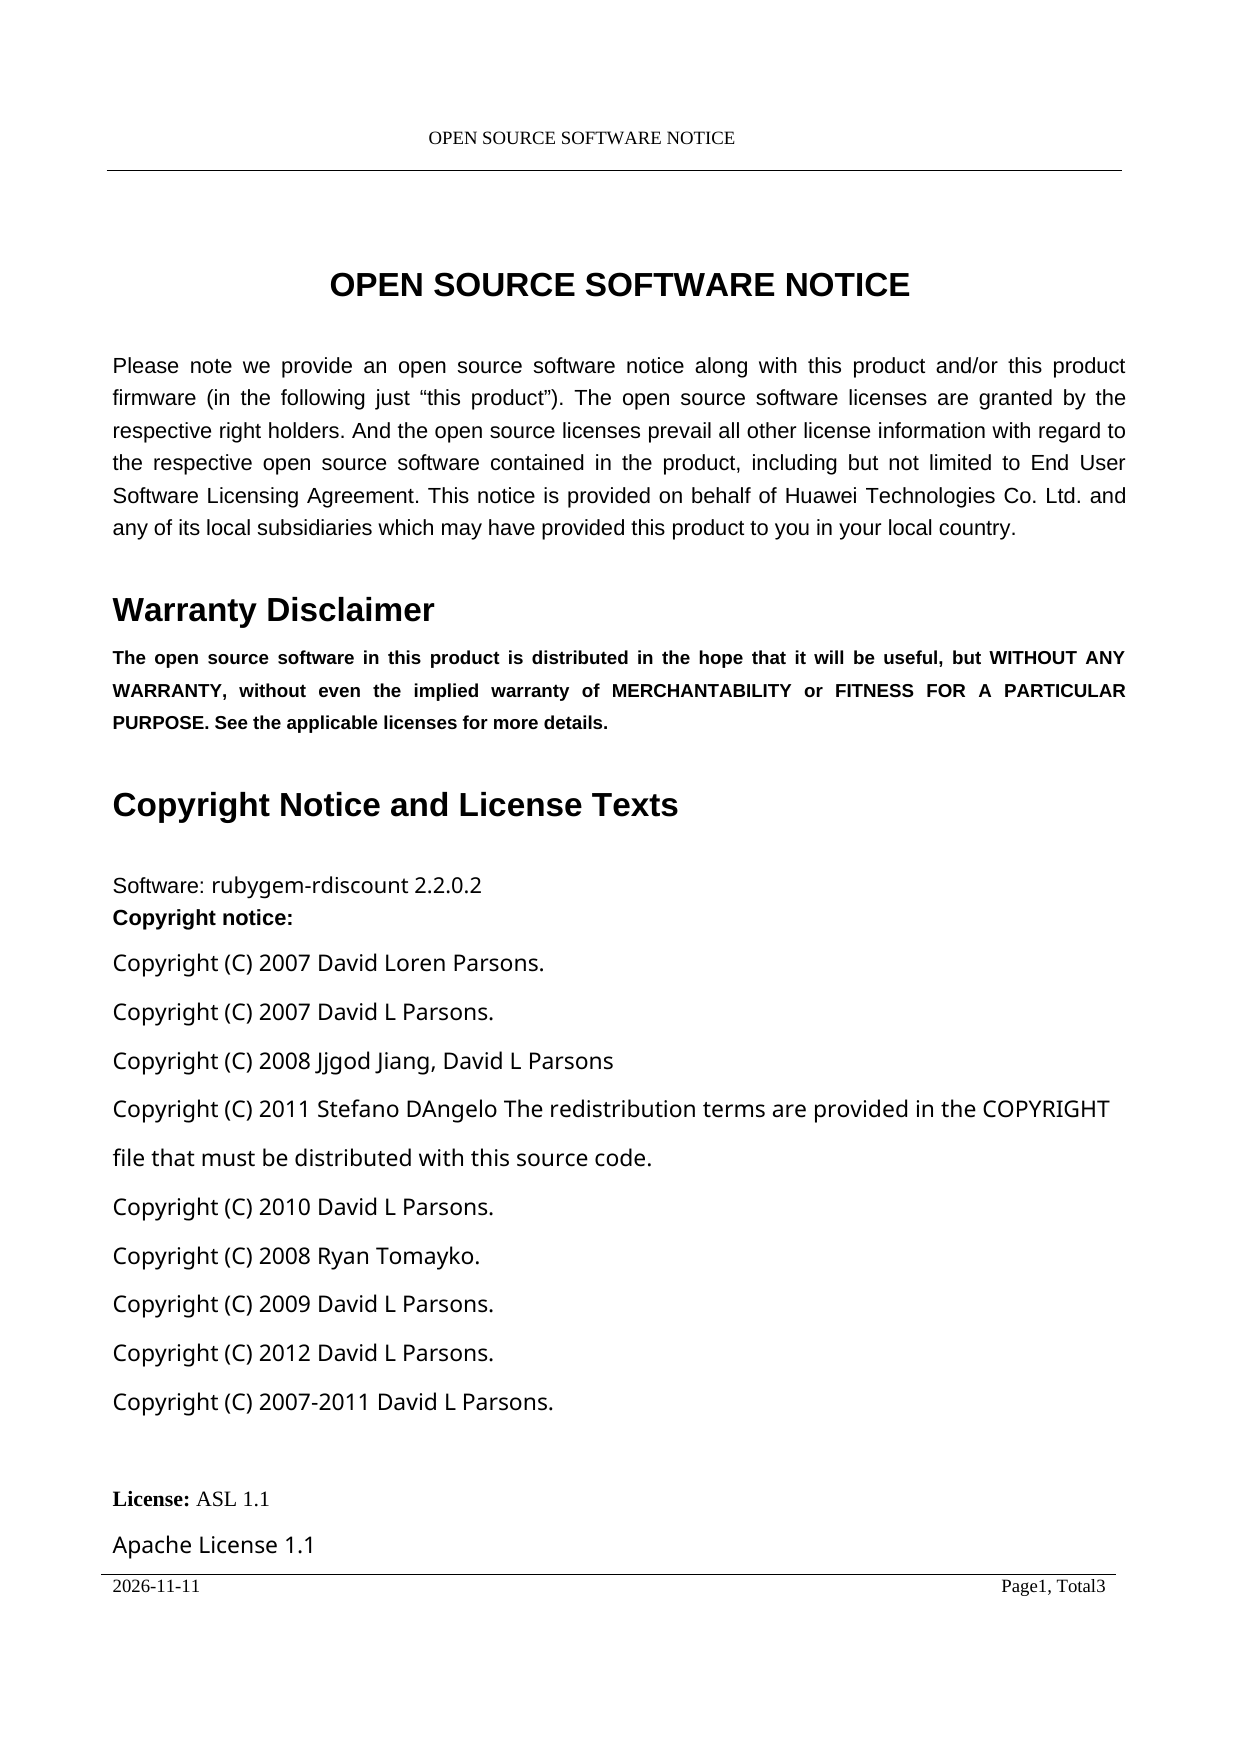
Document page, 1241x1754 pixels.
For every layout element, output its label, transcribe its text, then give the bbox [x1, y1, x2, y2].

text Please note we provide an open source software notice along with this product and/or this product firmware (in the following just “this product”). The open source software licenses are granted by the respective right holders. And the open source licenses prevail all other license information with regard to the respective open source software contained in the product, including but not limited to End User Software Licensing Agreement. This notice is provided on behalf of Huawei Technologies Co. Ltd. and any of its local subsidiaries which may have provided this product to you in your local country. [112, 349, 1128, 544]
text OPEN SOURCE SOFTWARE NOTICE [112, 251, 1128, 316]
text Copyright notice: [112, 901, 1128, 934]
text Apache License 1.1 [112, 1528, 1128, 1560]
text Copyright (C) 2007 David Loren Parsons. Copyright (C) 2007 David L Parsons. Copyright (C) 2008 Jjgod Jiang, David L Parsons Copyright (C) 2011 Stefano DAngelo The redistribution terms are provided in the COPYRIGHT file that must be distributed with this source code. Copyright (C) 2010 David L Parsons. Copyright (C) 2008 Ryan Tomayko. Copyright (C) 2009 David L Parsons. Copyright (C) 2012 David L Parsons. Copyright (C) 2007-2011 David L Parsons. [112, 947, 1128, 1467]
text Copyright Notice and License Texts [112, 771, 1128, 836]
text License: ASL 1.1 [112, 1483, 1128, 1515]
text The open source software in this product is distributed in the hope that it will be useful, but WITHOUT ANY WARRANTY, without even the implied warranty of MERCHANTABILITY or FITNESS FOR A PARTICULAR PURPOSE. See the applicable licenses for more details. [112, 641, 1128, 739]
text Warranty Disclaimer [112, 576, 1128, 641]
text Software: rubygem-rdiscount 2.2.0.2 [112, 869, 1128, 901]
